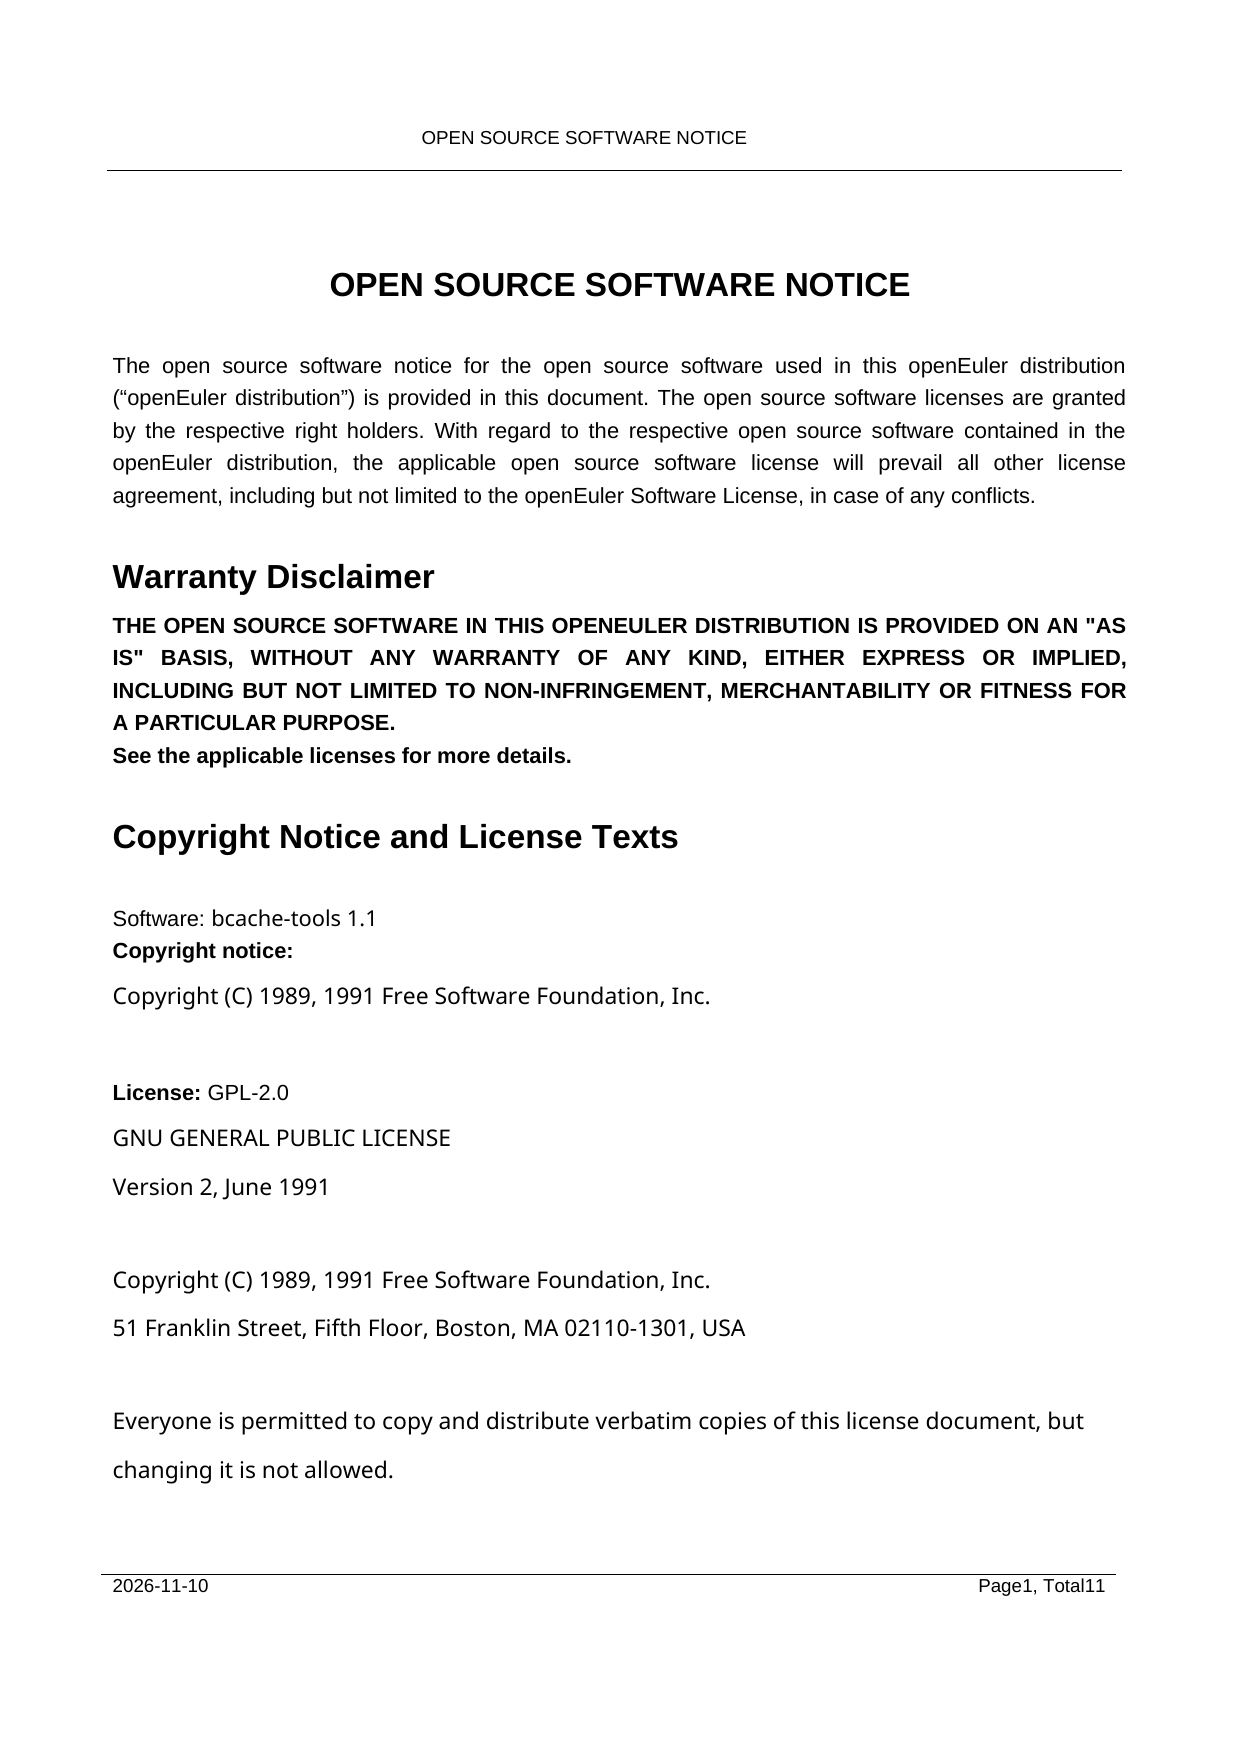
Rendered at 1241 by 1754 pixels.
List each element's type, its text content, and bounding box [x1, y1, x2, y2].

text 51 Franklin Street, Fifth Floor, Boston, MA 02110-1301, USA [112, 1311, 1128, 1344]
text Warranty Disclaimer [112, 544, 1128, 609]
text Copyright notice: [112, 934, 1128, 966]
text OPEN SOURCE SOFTWARE NOTICE [112, 251, 1128, 316]
text Version 2, June 1991 [112, 1170, 1128, 1202]
text Copyright Notice and License Texts [112, 804, 1128, 869]
text License: GPL-2.0 [112, 1077, 1128, 1109]
text Copyright (C) 1989, 1991 Free Software Foundation, Inc. [112, 979, 1128, 1060]
text Copyright (C) 1989, 1991 Free Software Foundation, Inc. [112, 1263, 1128, 1296]
text Software: bcache-tools 1.1 [112, 901, 1128, 934]
text Everyone is permitted to copy and distribute verbatim copies of this license document, but changing it is not allowed. [112, 1404, 1128, 1486]
text GNU GENERAL PUBLIC LICENSE [112, 1122, 1128, 1154]
text THE OPEN SOURCE SOFTWARE IN THIS OPENEULER DISTRIBUTION IS PROVIDED ON AN "AS IS" BASIS, WITHOUT ANY WARRANTY OF ANY KIND, EITHER EXPRESS OR IMPLIED, INCLUDING BUT NOT LIMITED TO NON-INFRINGEMENT, MERCHANTABILITY OR FITNESS FOR A PARTICULAR PURPOSE. See the applicable licenses for more details. [112, 609, 1128, 771]
text The open source software notice for the open source software used in this openEuler distribution (“openEuler distribution”) is provided in this document. The open source software licenses are granted by the respective right holders. With regard to the respective open source software contained in the openEuler distribution, the applicable open source software license will prevail all other license agreement, including but not limited to the openEuler Software License, in case of any conflicts. [112, 349, 1128, 511]
